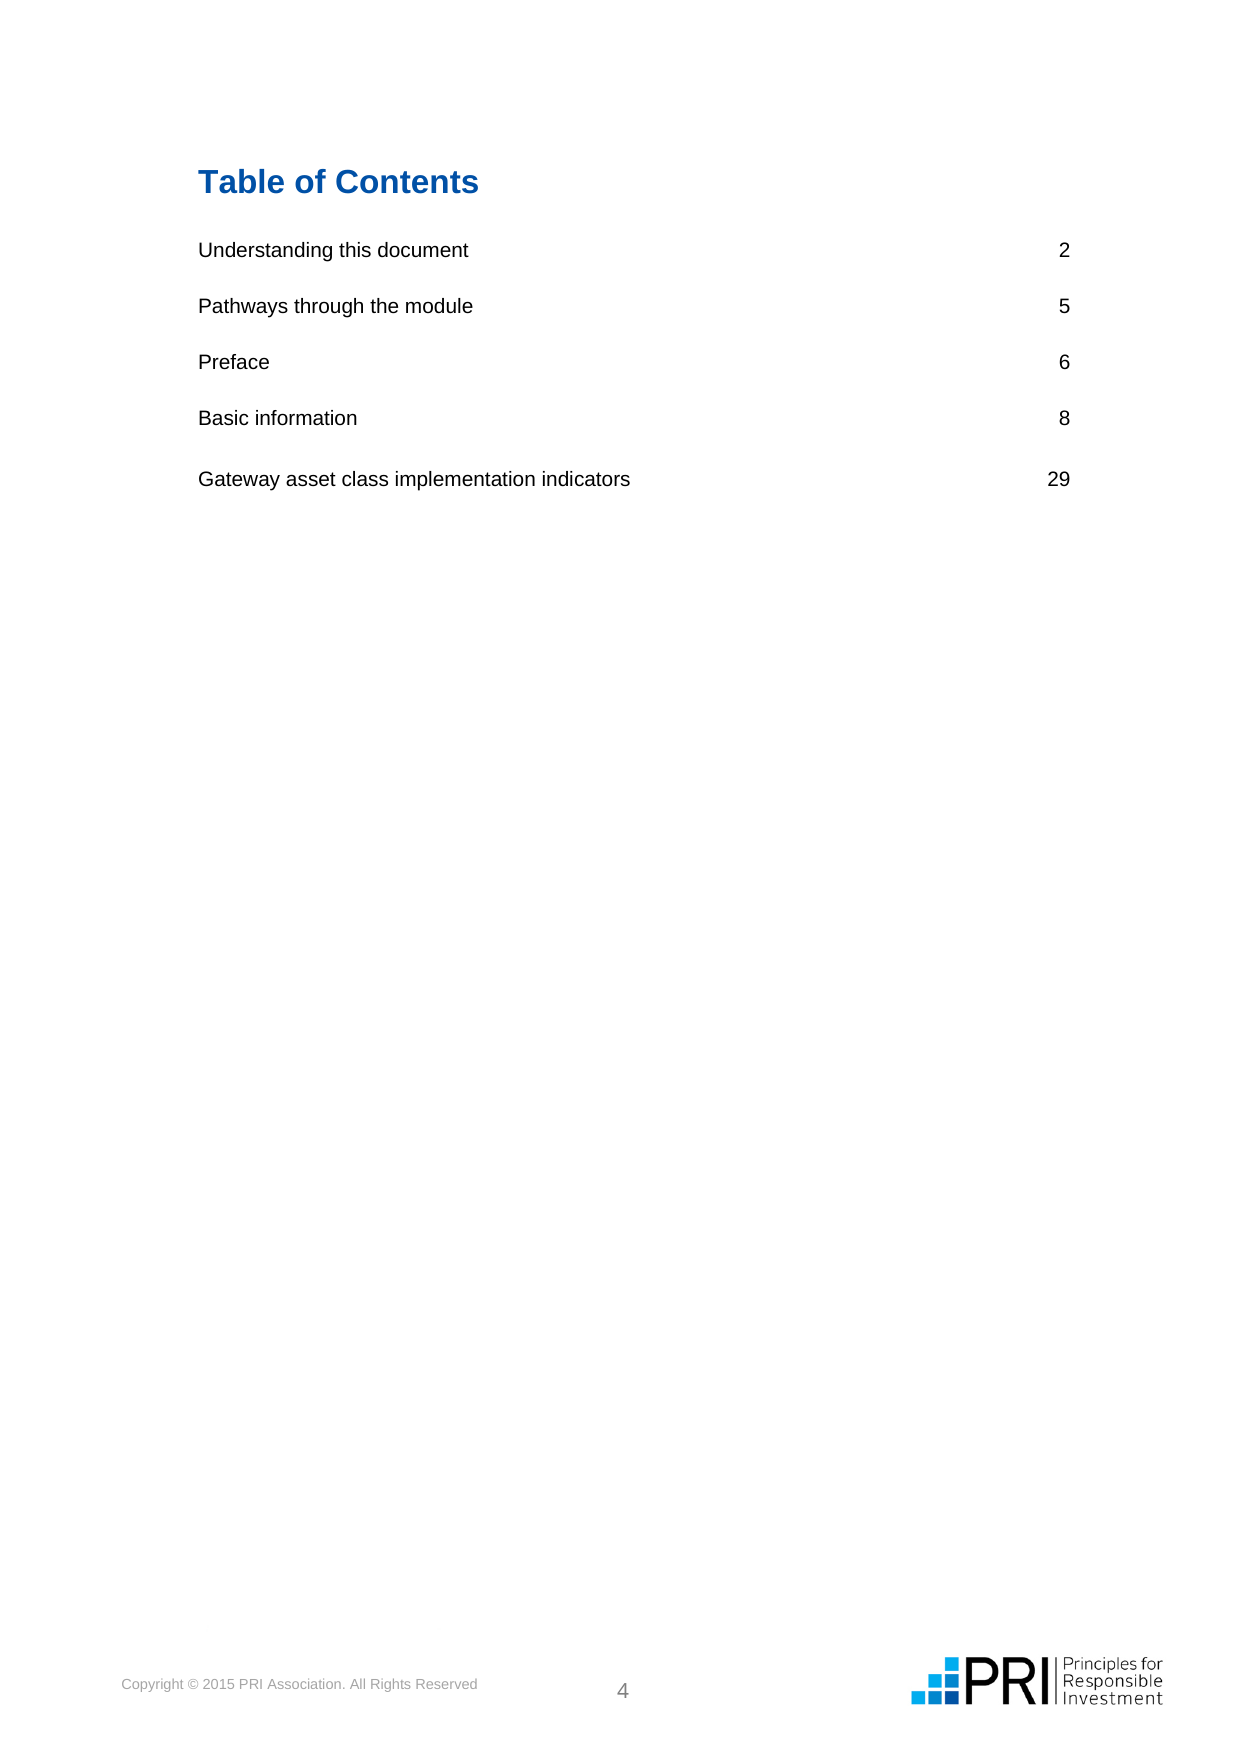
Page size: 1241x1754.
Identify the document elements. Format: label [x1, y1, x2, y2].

picture [0, 1561, 1241, 1754]
